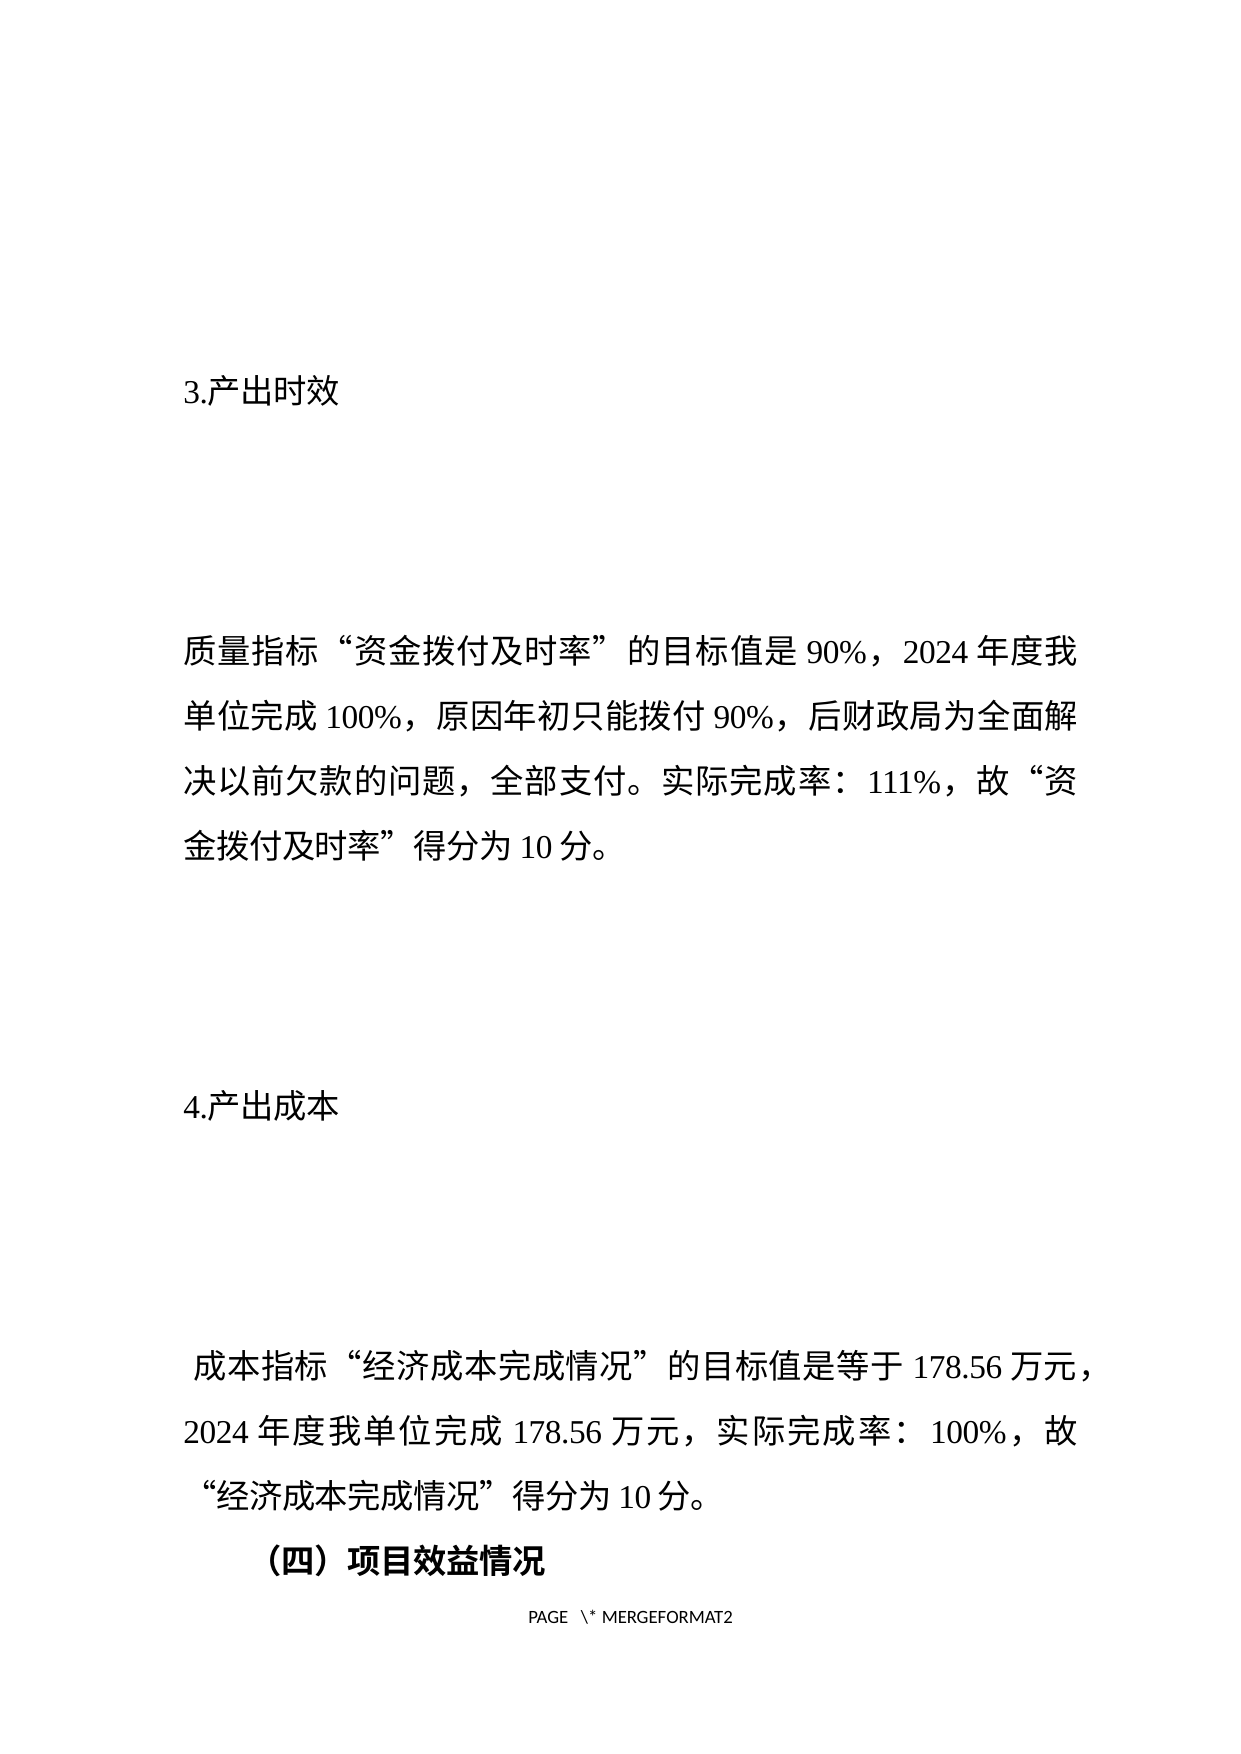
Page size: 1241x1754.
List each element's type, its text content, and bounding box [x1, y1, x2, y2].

text （四）项目效益情况 [183, 1527, 1078, 1592]
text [183, 162, 1078, 1527]
